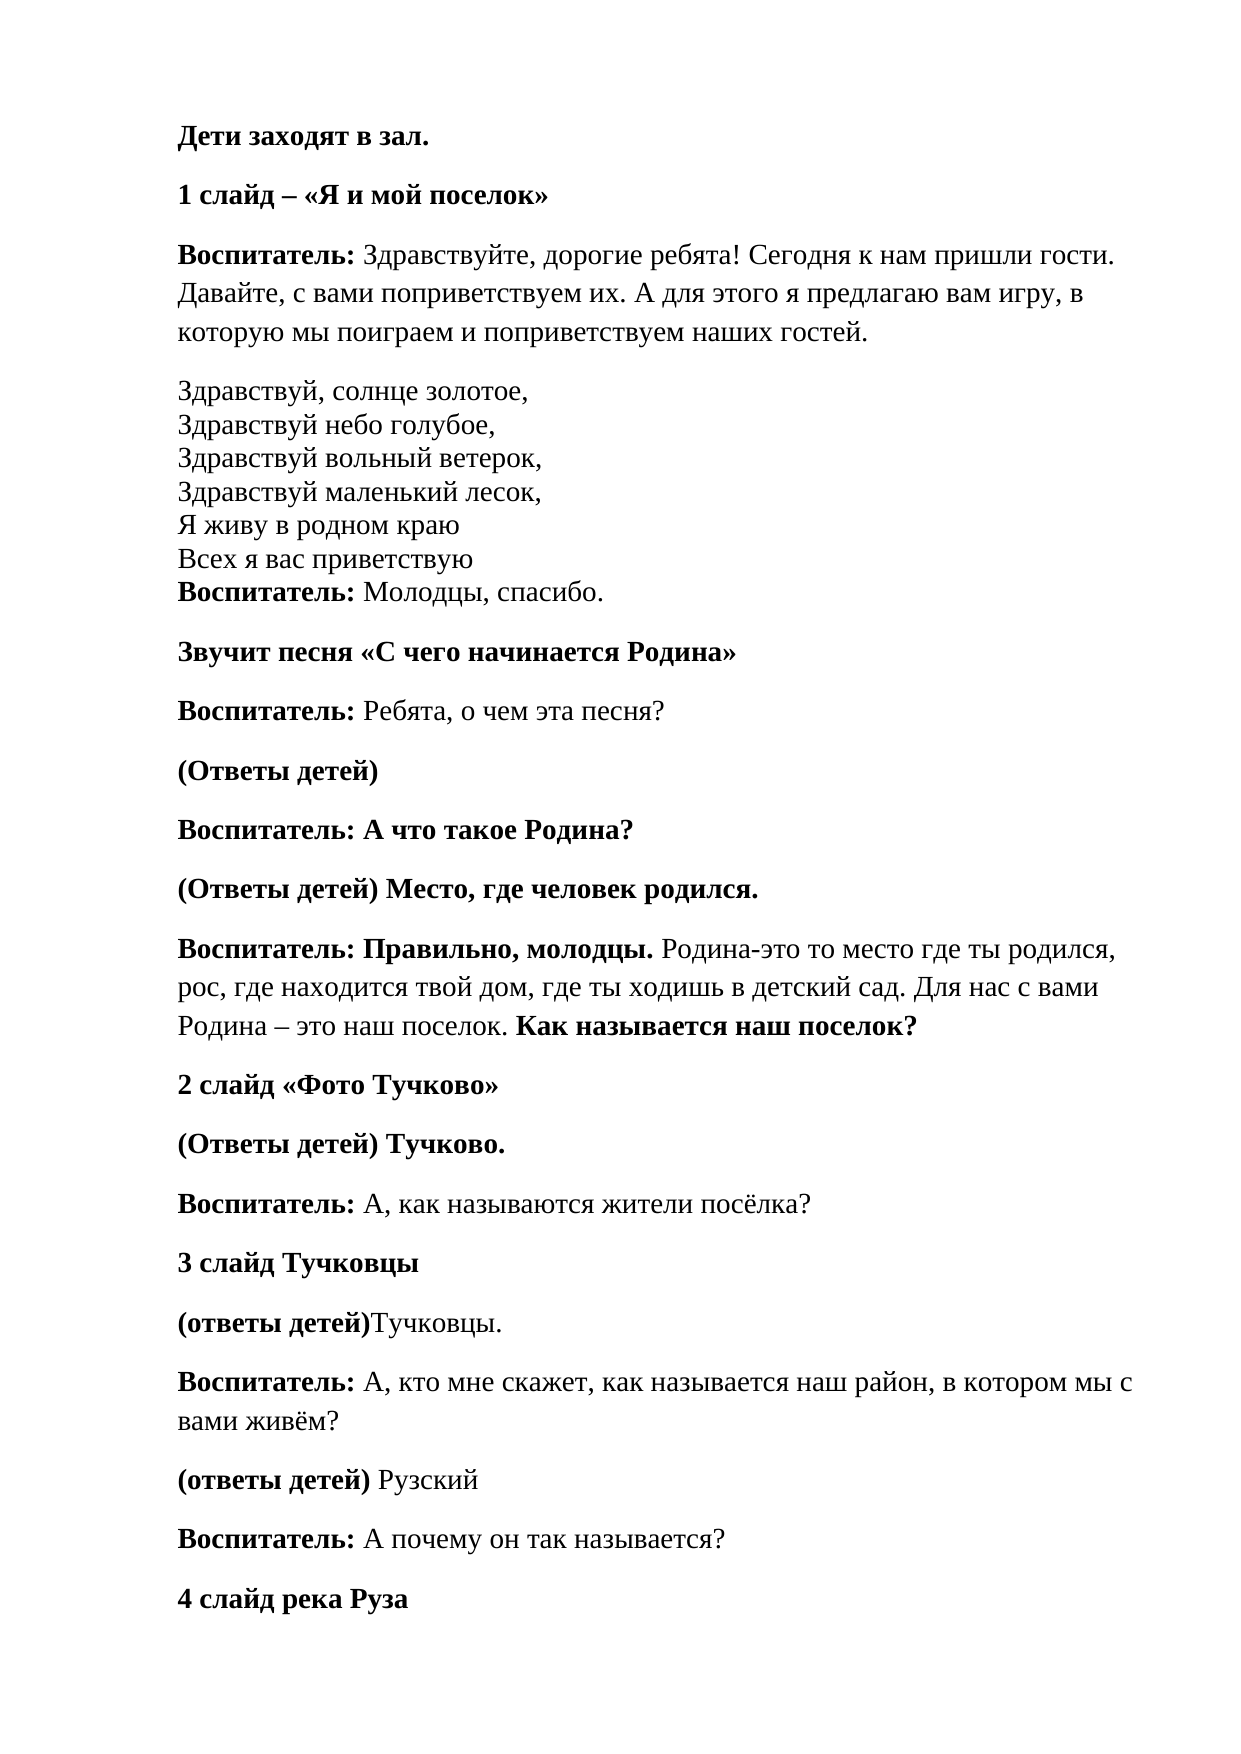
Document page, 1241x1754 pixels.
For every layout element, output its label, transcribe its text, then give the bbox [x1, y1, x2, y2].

text (ответы детей) Рузский [177, 1462, 1152, 1496]
text 2 слайд «Фото Тучково» [177, 1067, 1152, 1101]
text Я живу в родном краю [177, 507, 1152, 541]
text 3 слайд Тучковцы [177, 1245, 1152, 1279]
text Воспитатель: Молодцы, спасибо. [177, 574, 1152, 608]
text Воспитатель: А почему он так называется? [177, 1521, 1152, 1555]
text (Ответы детей) Место, где человек родился. [177, 871, 1152, 905]
text (ответы детей)Тучковцы. [177, 1305, 1152, 1338]
text Воспитатель: Ребята, о чем эта песня? [177, 693, 1152, 727]
text Здравствуй маленький лесок, [177, 474, 1152, 507]
text Воспитатель: Правильно, молодцы. Родина-это то место где ты родился, рос, где находится твой дом, где ты ходишь в детский сад. Для нас с вами Родина – это наш поселок. Как называется наш поселок? [177, 931, 1152, 1041]
text Воспитатель: А что такое Родина? [177, 812, 1152, 846]
text Здравствуй вольный ветерок, [177, 440, 1152, 474]
text Здравствуй небо голубое, [177, 407, 1152, 440]
text (Ответы детей) [177, 753, 1152, 786]
text Всех я вас приветствую [177, 541, 1152, 574]
text Воспитатель: А, как называются жители посёлка? [177, 1186, 1152, 1219]
text Воспитатель: Здравствуйте, дорогие ребята! Сегодня к нам пришли гости. Давайте, с вами поприветствуем их. А для этого я предлагаю вам игру, в которую мы поиграем и поприветствуем наших гостей. [177, 237, 1152, 347]
text Здравствуй, солнце золотое, [177, 373, 1152, 407]
text 4 слайд река Руза [177, 1581, 1152, 1614]
text Звучит песня «С чего начинается Родина» [177, 634, 1152, 667]
text 1 слайд – «Я и мой поселок» [177, 177, 1152, 211]
text (Ответы детей) Тучково. [177, 1127, 1152, 1160]
text Дети заходят в зал. [177, 118, 1152, 152]
text Воспитатель: А, кто мне скажет, как называется наш район, в котором мы с вами живём? [177, 1364, 1152, 1436]
